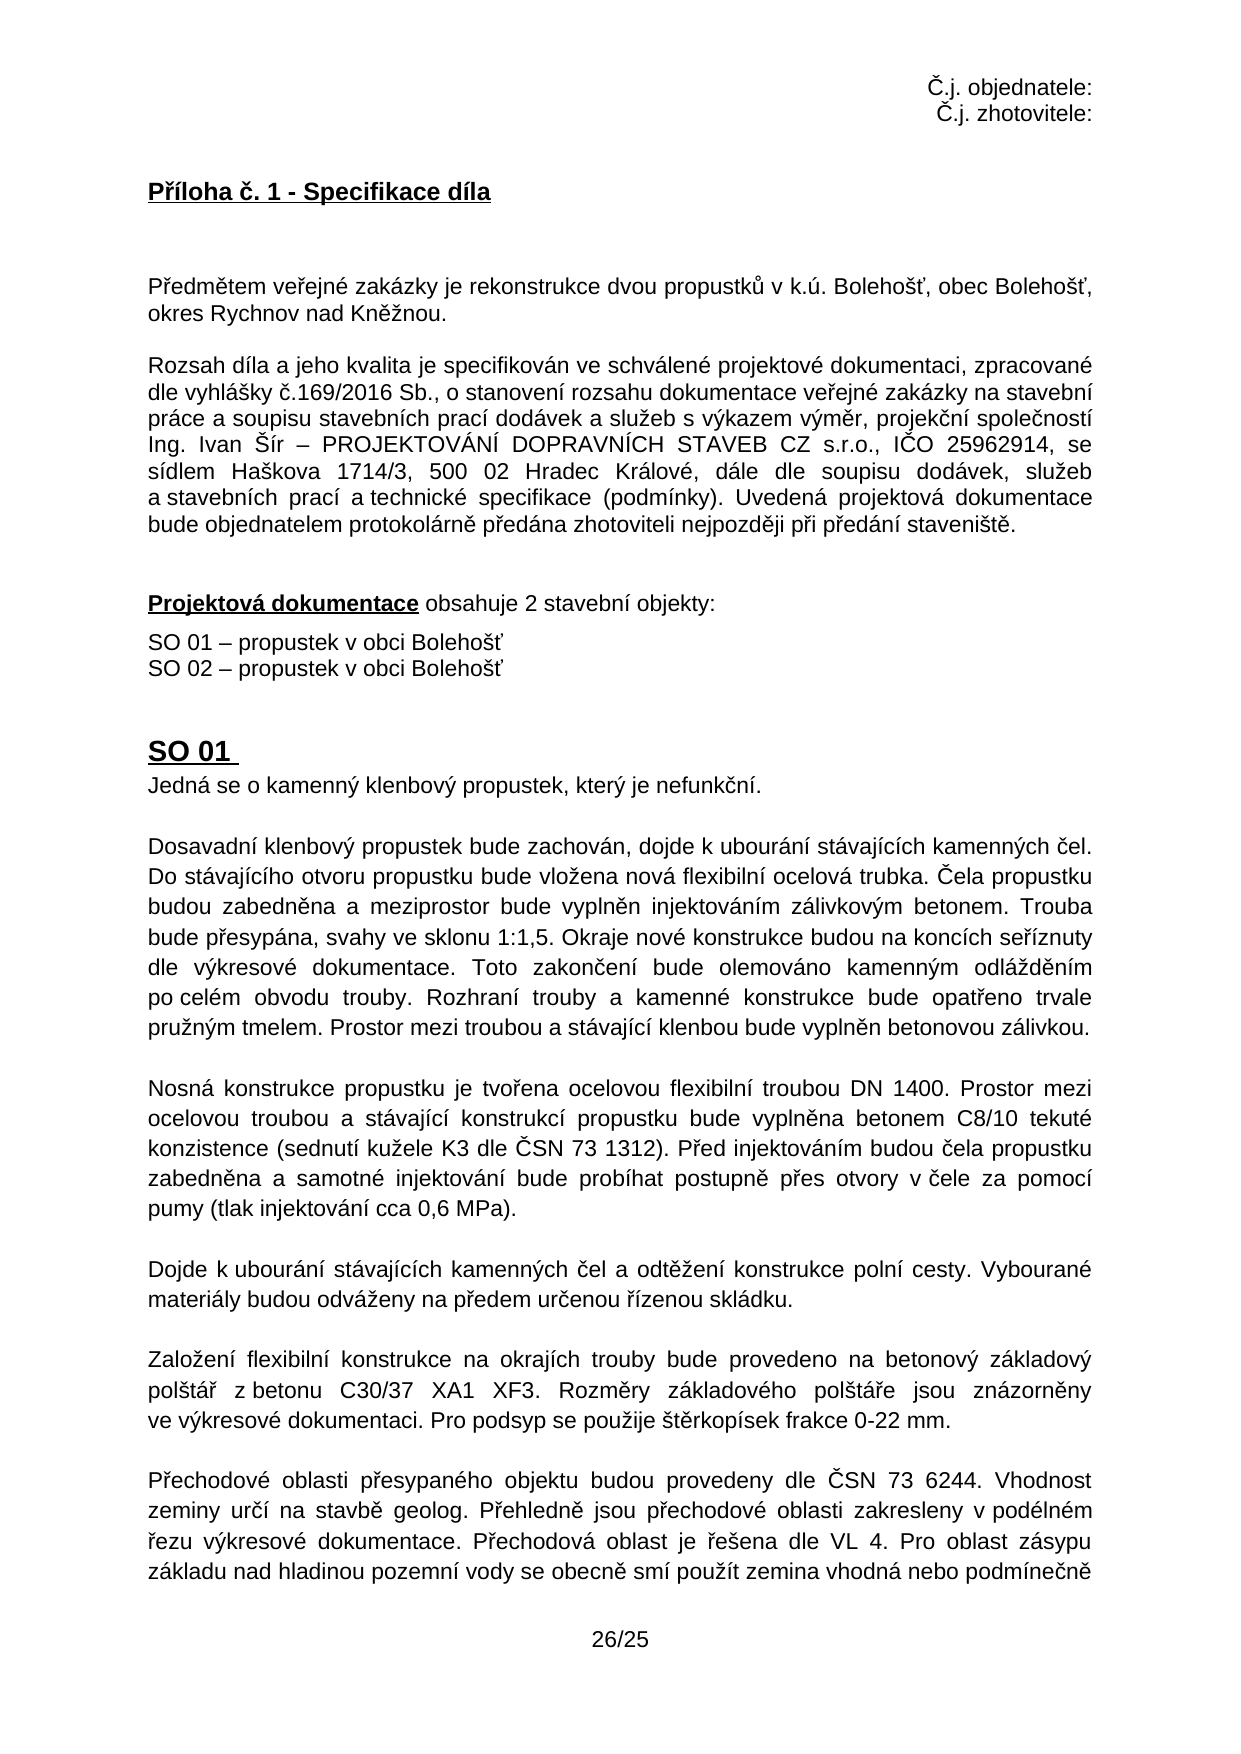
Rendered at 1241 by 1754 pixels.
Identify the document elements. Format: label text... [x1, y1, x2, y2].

text Dojde k ubourání stávajících kamenných čel a odtěžení konstrukce polní cesty. Vybourané materiály budou odváženy na předem určenou řízenou skládku. [148, 1256, 1093, 1312]
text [148, 1467, 1093, 1584]
text SO 02 – propustek v obci Bolehošť [148, 655, 1093, 681]
text Nosná konstrukce propustku je tvořena ocelovou flexibilní troubou DN 1400. Prostor mezi ocelovou troubou a stávající konstrukcí propustku bude vyplněna betonem C8/10 tekuté konzistence (sednutí kužele K3 dle ČSN 73 1312). Před injektováním budou čela propustku zabedněna a samotné injektování bude probíhat postupně přes otvory v čele za pomocí pumy (tlak injektování cca 0,6 MPa). [148, 1074, 1093, 1222]
text Příloha č. 1 - Specifikace díla [148, 177, 1093, 206]
text Dosavadní klenbový propustek bude zachován, dojde k ubourání stávajících kamenných čel. Do stávajícího otvoru propustku bude vložena nová flexibilní ocelová trubka. Čela propustku budou zabedněna a meziprostor bude vyplněn injektováním zálivkovým betonem. Trouba bude přesypána, svahy ve sklonu 1:1,5. Okraje nové konstrukce budou na koncích seříznuty dle výkresové dokumentace. Toto zakončení bude olemováno kamenným odlážděním po celém obvodu trouby. Rozhraní trouby a kamenné konstrukce bude opatřeno trvale pružným tmelem. Prostor mezi troubou a stávající klenbou bude vyplněn betonovou zálivkou. [148, 833, 1093, 1040]
text SO 01 [148, 734, 1093, 767]
text SO 01 – propustek v obci Bolehošť [148, 628, 1093, 655]
text Předmětem veřejné zakázky je rekonstrukce dvou propustků v k.ú. Bolehošť, obec Bolehošť, okres Rychnov nad Kněžnou. [148, 273, 1093, 326]
text Jedná se o kamenný klenbový propustek, který je nefunkční. [148, 772, 1093, 799]
text Projektová dokumentace obsahuje 2 stavební objekty: [148, 589, 1093, 616]
text Založení flexibilní konstrukce na okrajích trouby bude provedeno na betonový základový polštář z betonu C30/37 XA1 XF3. Rozměry základového polštáře jsou znázorněny ve výkresové dokumentaci. Pro podsyp se použije štěrkopísek frakce 0-22 mm. [148, 1346, 1093, 1433]
text Rozsah díla a jeho kvalita je specifikován ve schválené projektové dokumentaci, zpracované dle vyhlášky č.169/2016 Sb., o stanovení rozsahu dokumentace veřejné zakázky na stavební práce a soupisu stavebních prací dodávek a služeb s výkazem výměr, projekční společností Ing. Ivan Šír – PROJEKTOVÁNÍ DOPRAVNÍCH STAVEB CZ s.r.o., IČO 25962914, se sídlem Haškova 1714/3, 500 02 Hradec Králové, dále dle soupisu dodávek, služeb a stavebních prací a technické specifikace (podmínky). Uvedená projektová dokumentace bude objednatelem protokolárně předána zhotoviteli nejpozději při předání staveniště. [148, 352, 1093, 537]
